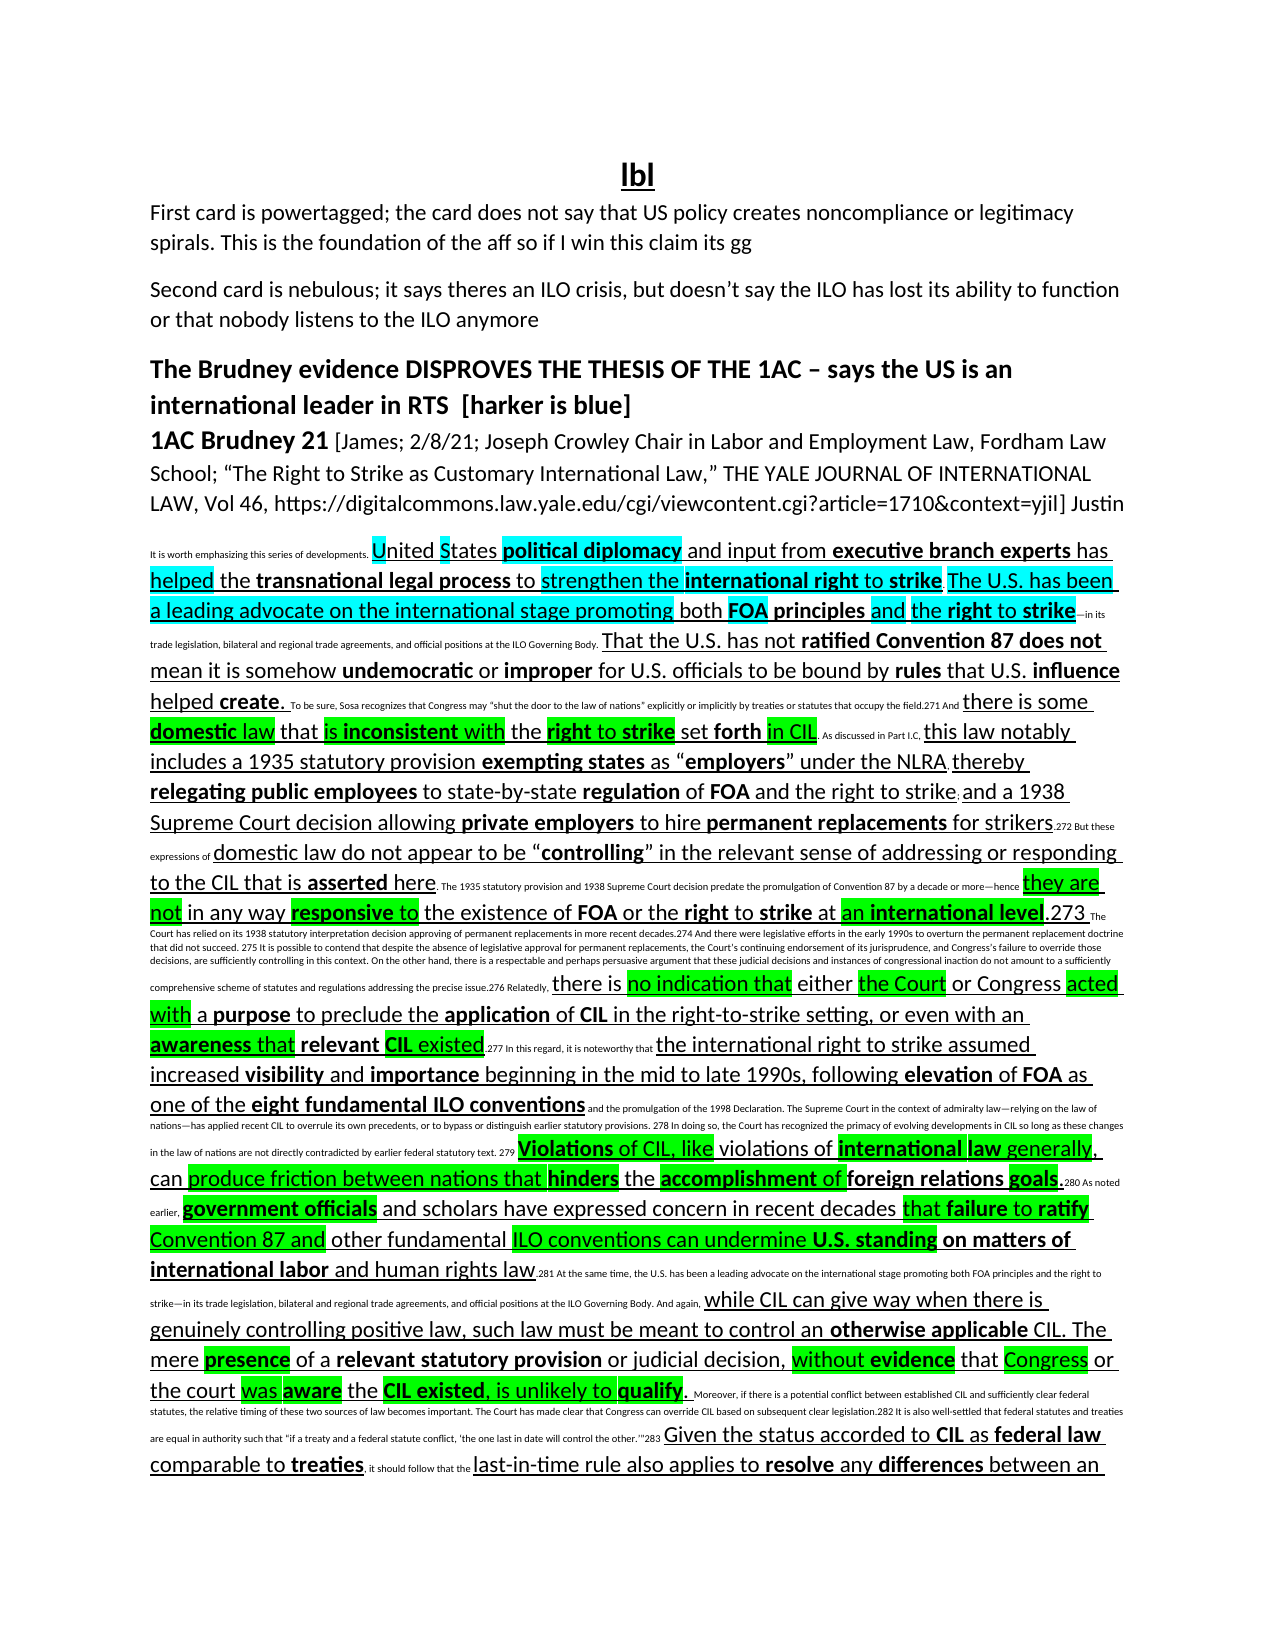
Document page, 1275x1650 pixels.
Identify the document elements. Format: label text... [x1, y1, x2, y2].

subtitle The Brudney evidence DISPROVES THE THESIS OF THE 1AC – says the US is an international leader in RTS [harker is blue] [150, 352, 1125, 421]
text Second card is nebulous; it says theres an ILO crisis, but doesn’t say the ILO has lost its ability to function or that nobody listens to the ILO anymore [150, 275, 1125, 333]
text 1AC Brudney 21 [James; 2/8/21; Joseph Crowley Chair in Labor and Employment Law, Fordham Law School; “The Right to Strike as Customary International Law,” THE YALE JOURNAL OF INTERNATIONAL LAW, Vol 46, https://digitalcommons.law.yale.edu/cgi/viewcontent.cgi?article=1710&context=yjil] Justin [150, 423, 1125, 517]
subtitle lbl [150, 154, 1125, 195]
text First card is powertagged; the card does not say that US policy creates noncompliance or legitimacy spirals. This is the foundation of the aff so if I win this claim its gg [150, 198, 1125, 256]
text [150, 536, 1125, 1478]
